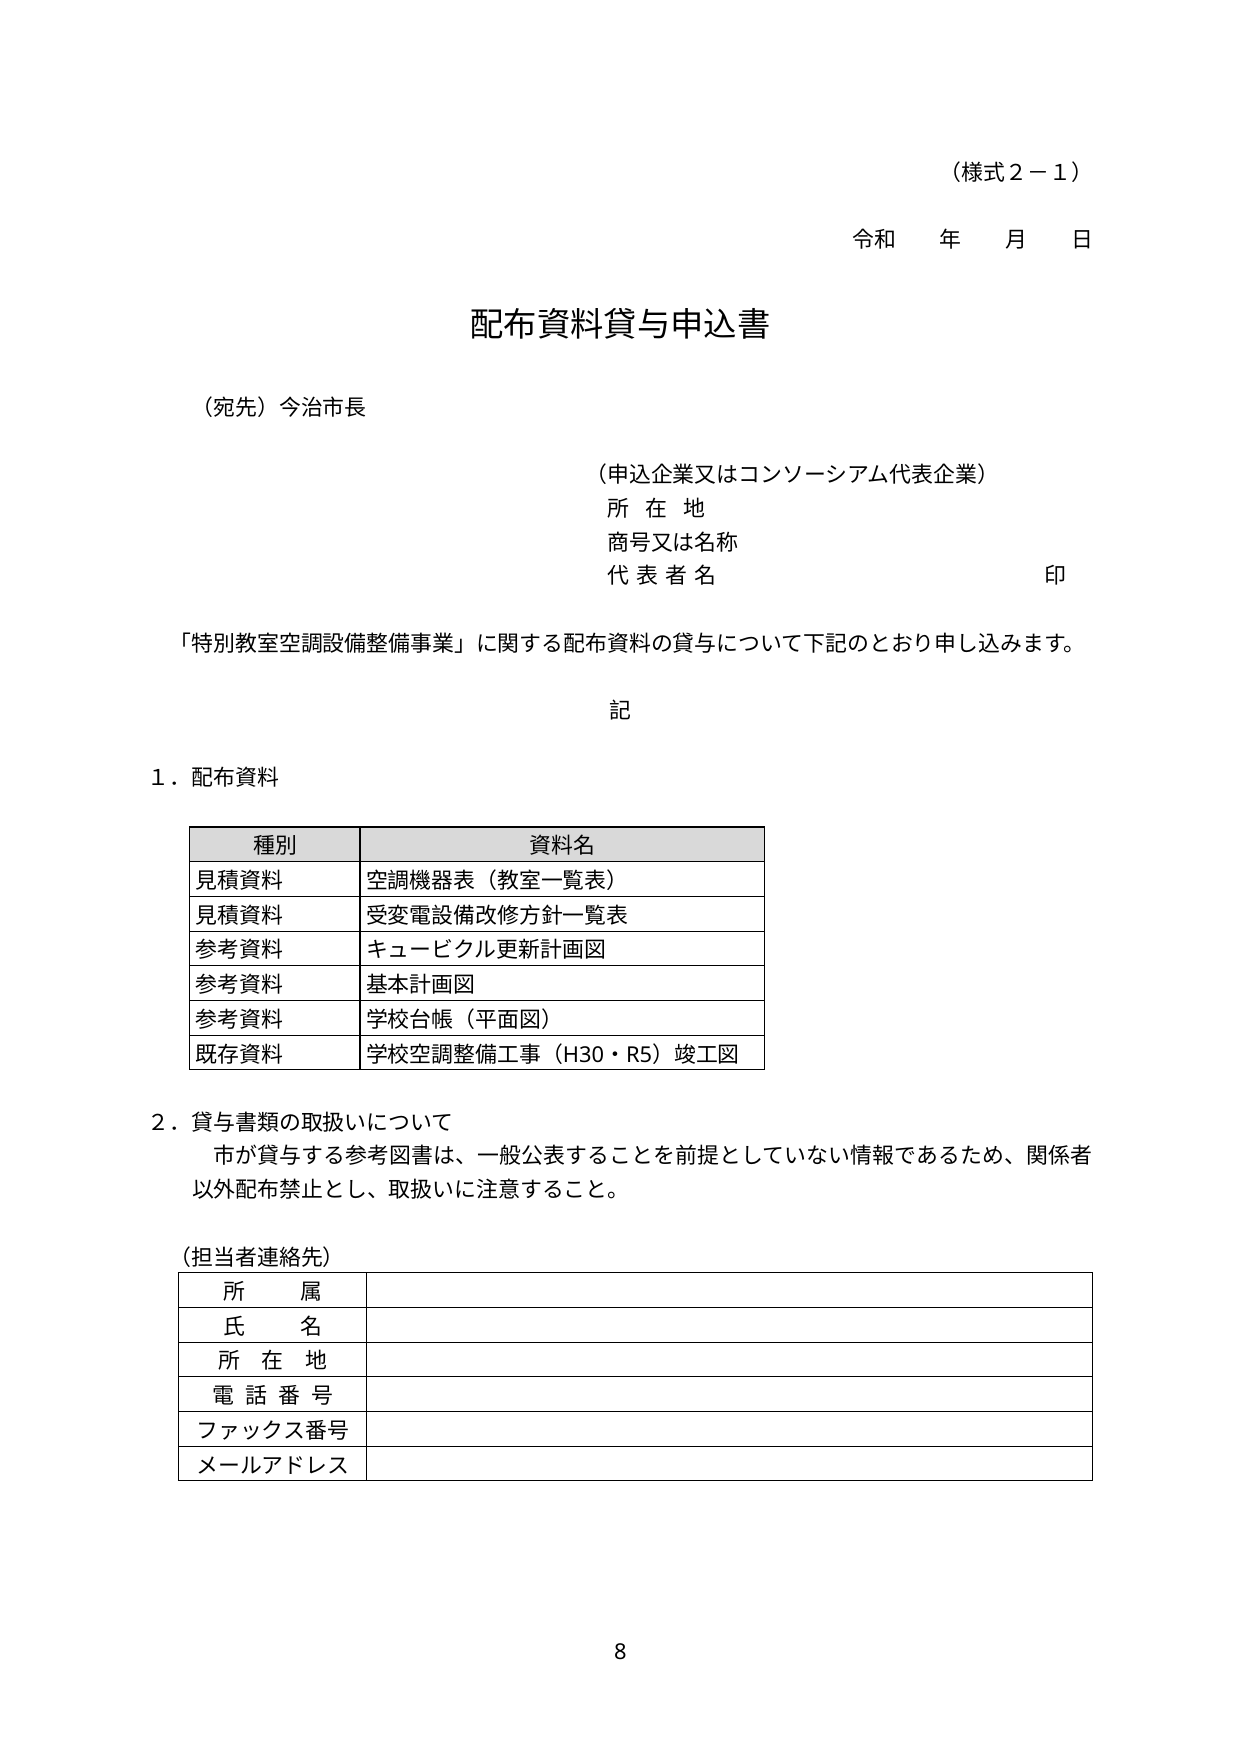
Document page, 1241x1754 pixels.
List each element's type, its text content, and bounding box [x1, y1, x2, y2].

table_cell [367, 1343, 1092, 1376]
text 市が貸与する参考図書は、一般公表することを前提としていない情報であるため、関係者以外配布禁止とし、取扱いに注意すること。 [192, 1138, 1092, 1205]
text ２．貸与書類の取扱いについて [148, 1104, 1092, 1138]
table_cell 氏名 [179, 1308, 366, 1342]
text 配布資料貸与申込書 [148, 288, 1092, 355]
table_cell [367, 1447, 1092, 1480]
table_cell 基本計画図 [361, 966, 764, 1000]
table_cell 見積資料 [190, 897, 359, 931]
text （様式２－１） [148, 153, 1092, 187]
text 代表者名 印 [607, 557, 1092, 591]
table_cell 学校空調整備工事（H30・R5）竣工図 [361, 1036, 764, 1069]
table_cell 参考資料 [190, 966, 359, 1000]
text 記 [148, 692, 1092, 726]
table_header 種別 [190, 828, 359, 861]
text （担当者連絡先） [148, 1238, 1092, 1272]
text 令和 年 月 日 [148, 221, 1092, 254]
text 商号又は名称 [607, 524, 1092, 557]
table_cell 学校台帳（平面図） [361, 1001, 764, 1034]
table_cell 受変電設備改修方針一覧表 [361, 897, 764, 931]
table_cell 所在地 [179, 1343, 366, 1376]
table_cell 見積資料 [190, 862, 359, 896]
table_cell 既存資料 [190, 1036, 359, 1069]
table_cell キュービクル更新計画図 [361, 932, 764, 965]
table_cell ファックス番号 [179, 1412, 366, 1446]
text 所在地 [607, 490, 1092, 524]
table_cell 電話番号 [179, 1377, 366, 1411]
table_header [367, 1273, 1092, 1307]
table_cell 空調機器表（教室一覧表） [361, 862, 764, 896]
table_cell [367, 1412, 1092, 1446]
text （申込企業又はコンソーシアム代表企業） [585, 456, 1092, 490]
table_cell [367, 1308, 1092, 1342]
table_cell メールアドレス [179, 1447, 366, 1480]
table_cell 参考資料 [190, 1001, 359, 1034]
table_header 資料名 [361, 828, 764, 861]
table_header 所属 [179, 1273, 366, 1307]
text 「特別教室空調設備整備事業」に関する配布資料の貸与について下記のとおり申し込みます。 [148, 624, 1092, 658]
text １．配布資料 [148, 759, 1092, 793]
text （宛先）今治市長 [148, 389, 1092, 423]
table_cell 参考資料 [190, 932, 359, 965]
table_cell [367, 1377, 1092, 1411]
